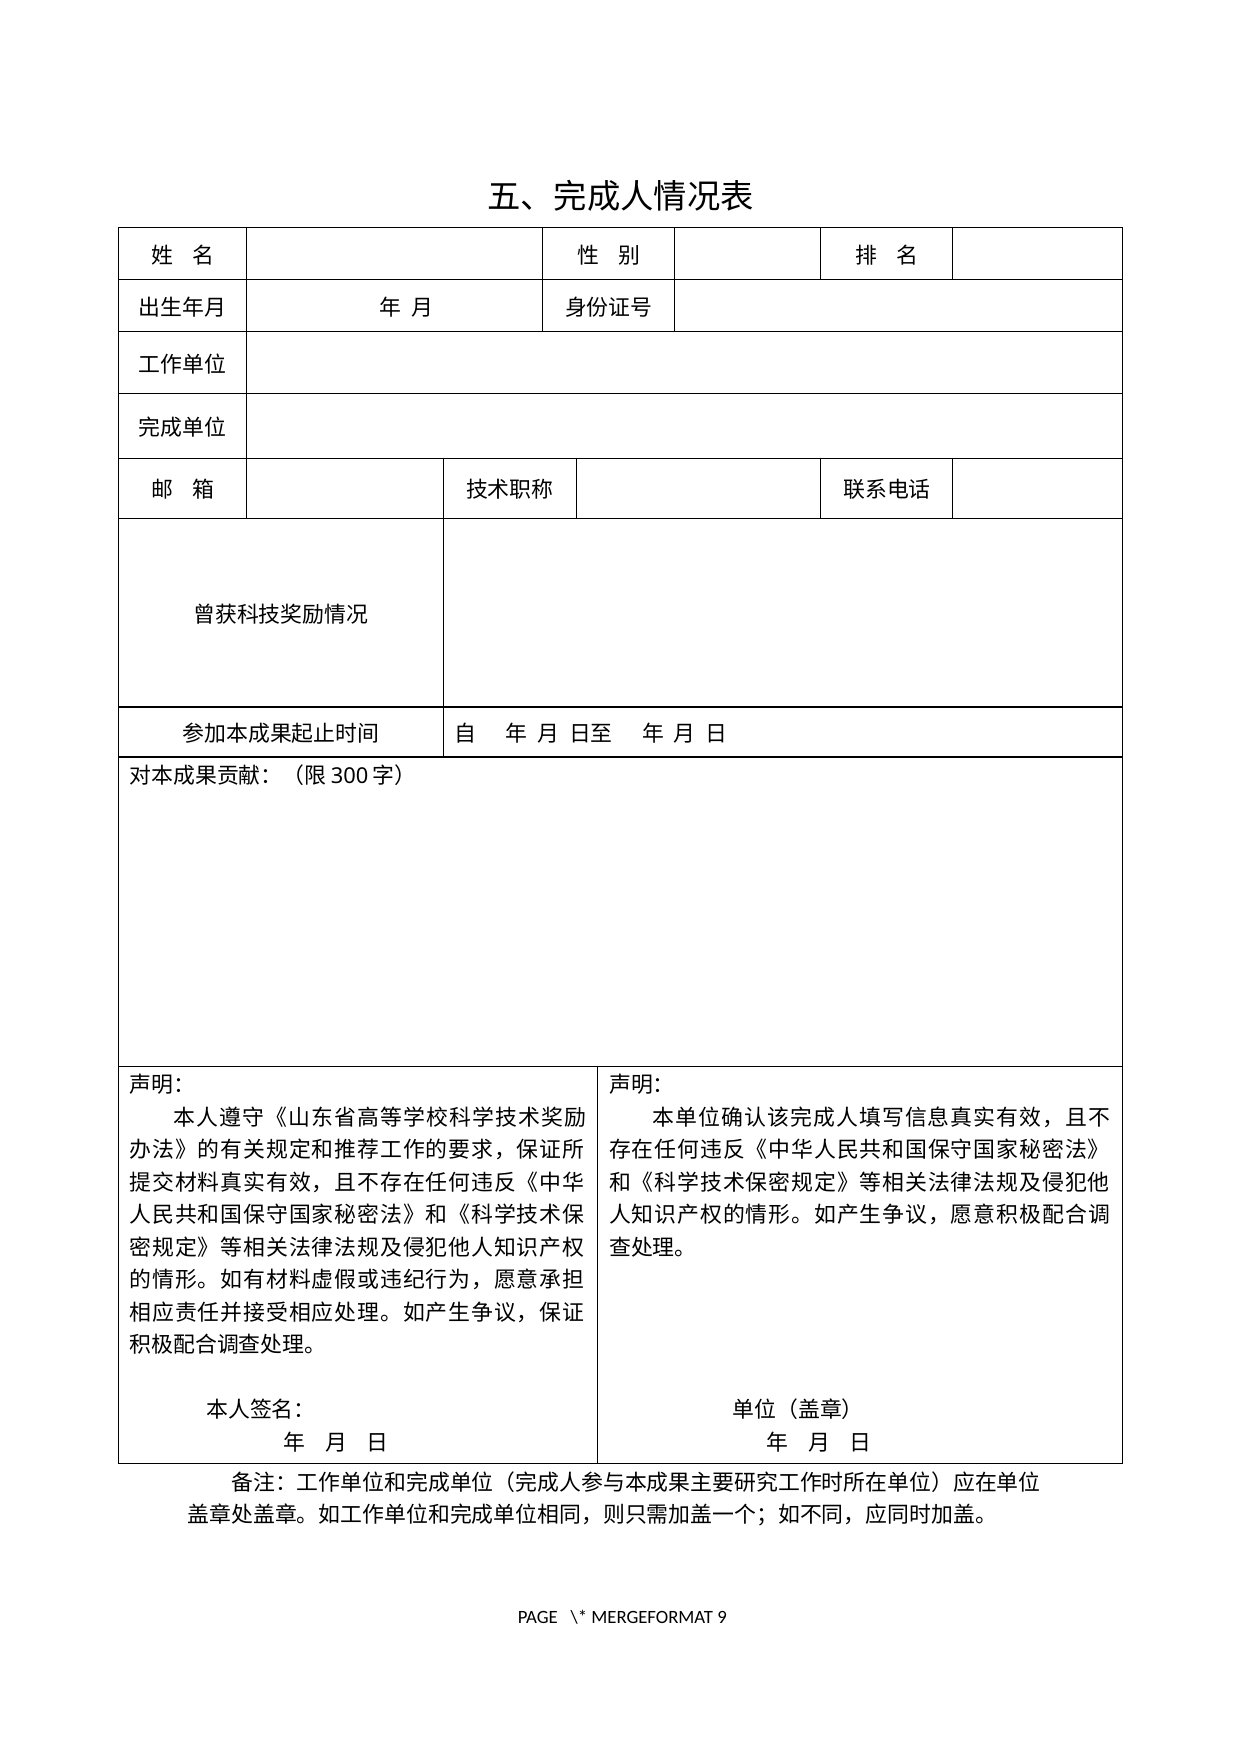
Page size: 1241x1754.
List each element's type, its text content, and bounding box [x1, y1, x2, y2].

table_cell 邮 箱 [119, 459, 246, 517]
table_cell 声明： 本单位确认该完成人填写信息真实有效，且不存在任何违反《中华人民共和国保守国家秘密法》和《科学技术保密规定》等相关法律法规及侵犯他人知识产权的情形。如产生争议，愿意积极配合调查处理。 单位（盖章） 年 月 日 [598, 1067, 1122, 1463]
table_cell [247, 332, 1122, 393]
table_cell [247, 459, 443, 517]
table_header 排 名 [821, 228, 952, 279]
table_cell 年 月 [247, 280, 542, 331]
table_cell 完成单位 [119, 394, 246, 458]
table_cell 对本成果贡献：（限300字） [119, 758, 1122, 1066]
text 五、完成人情况表 [187, 162, 1053, 227]
table_cell 自 年 月 日至 年 月 日 [444, 708, 1122, 756]
table_header [675, 228, 820, 279]
table_cell 参加本成果起止时间 [119, 708, 443, 756]
table_cell 工作单位 [119, 332, 246, 393]
table_cell [247, 394, 1122, 458]
table_cell 身份证号 [543, 280, 674, 331]
table_cell 技术职称 [444, 459, 576, 517]
table_cell 曾获科技奖励情况 [119, 519, 443, 706]
table_header 性 别 [543, 228, 674, 279]
table_header 姓 名 [119, 228, 246, 279]
table_cell [577, 459, 820, 517]
table_cell 出生年月 [119, 280, 246, 331]
text 备注：工作单位和完成单位（完成人参与本成果主要研究工作时所在单位）应在单位盖章处盖章。如工作单位和完成单位相同，则只需加盖一个；如不同，应同时加盖。 [187, 1464, 1053, 1529]
table_cell [953, 459, 1122, 517]
table_cell 联系电话 [821, 459, 952, 517]
table_header [247, 228, 542, 279]
table_header [953, 228, 1122, 279]
table_cell [444, 519, 1122, 706]
table_cell [675, 280, 1122, 331]
table_cell 声明： 本人遵守《山东省高等学校科学技术奖励办法》的有关规定和推荐工作的要求，保证所提交材料真实有效，且不存在任何违反《中华人民共和国保守国家秘密法》和《科学技术保密规定》等相关法律法规及侵犯他人知识产权的情形。如有材料虚假或违纪行为，愿意承担相应责任并接受相应处理。如产生争议，保证积极配合调查处理。 本人签名： 年 月 日 [119, 1067, 597, 1463]
